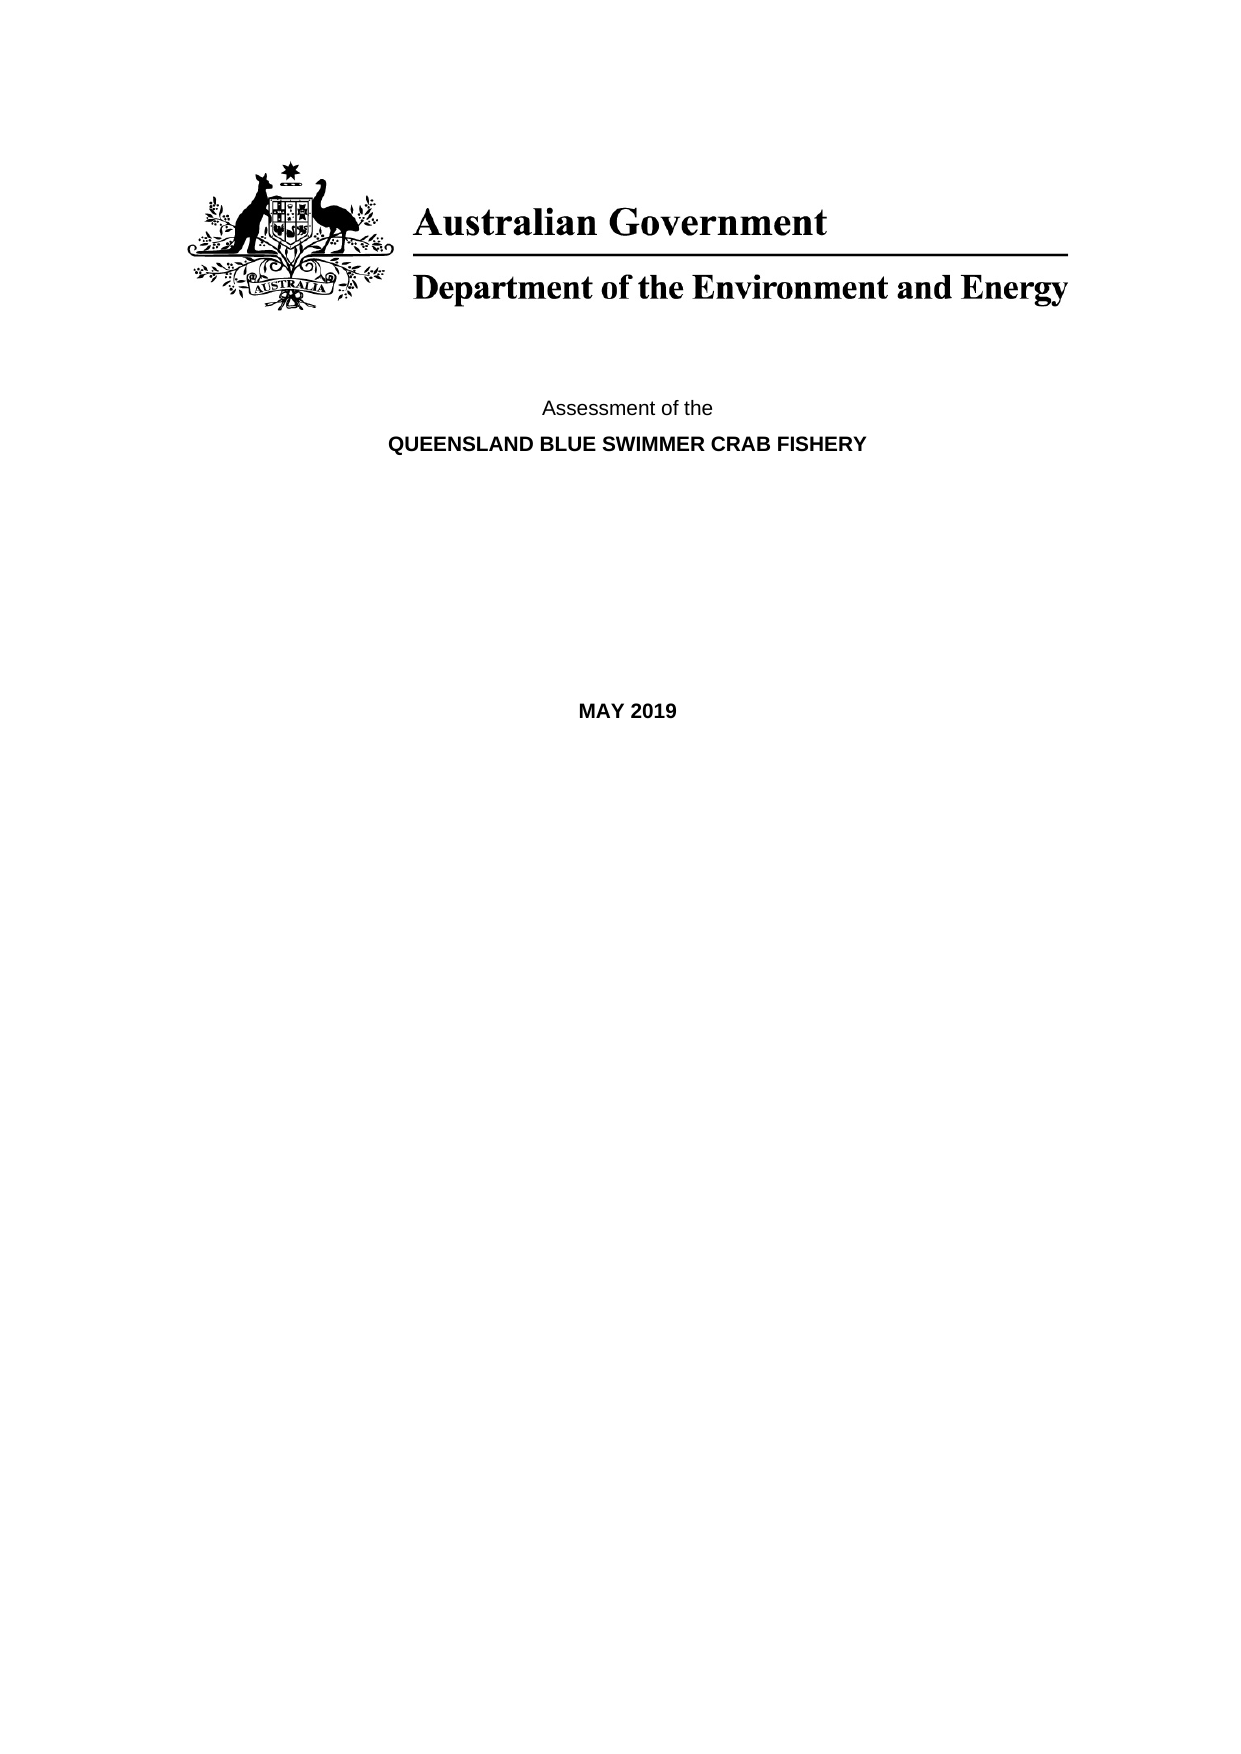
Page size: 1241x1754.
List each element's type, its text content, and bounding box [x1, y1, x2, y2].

subtitle MAY 2019 [148, 699, 1107, 723]
picture [186, 160, 1069, 311]
subtitle QUEENSLAND BLUE SWIMMER CRAB FISHERY [148, 432, 1107, 456]
text Assessment of the [148, 396, 1107, 419]
